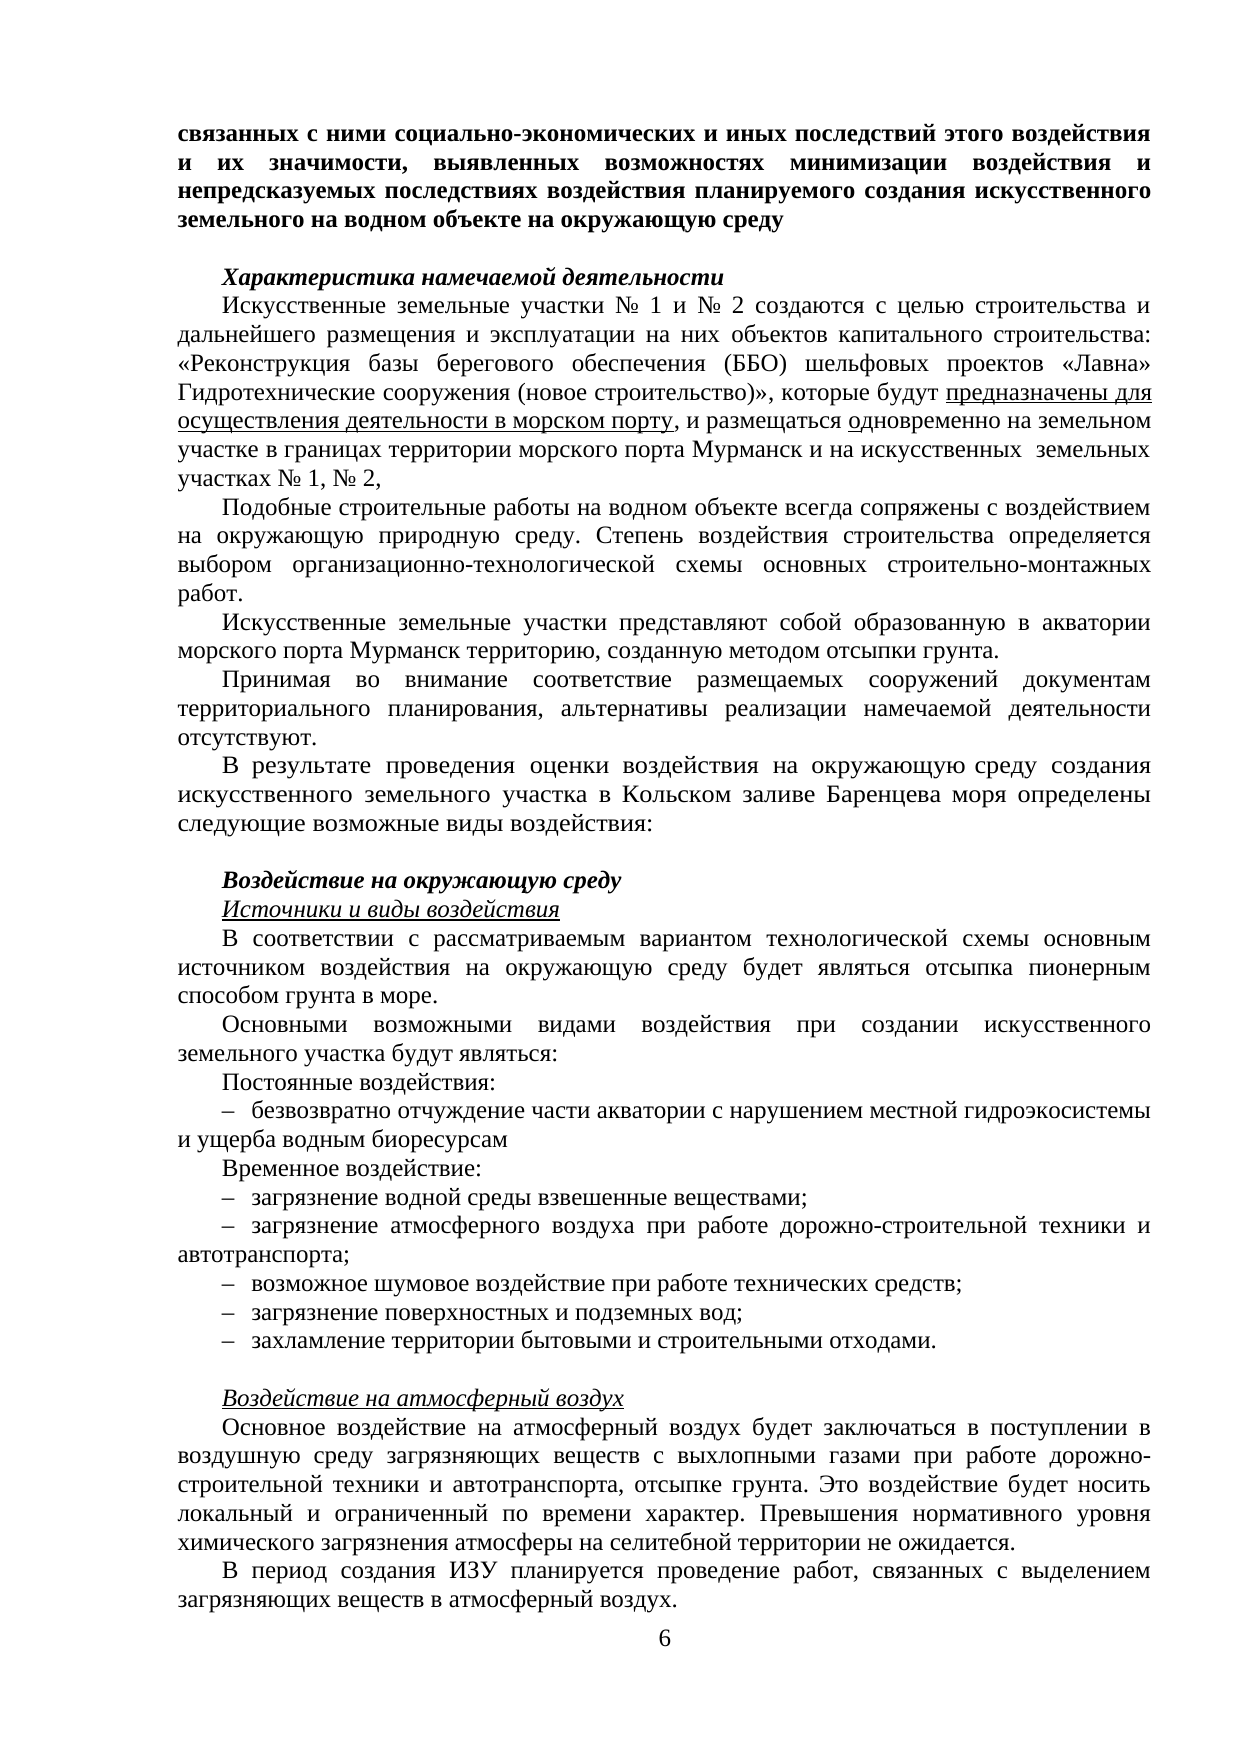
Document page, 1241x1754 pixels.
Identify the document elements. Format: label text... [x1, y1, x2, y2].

text Основными возможными видами воздействия при создании искусственного земельного участка будут являться: [177, 1009, 1152, 1067]
text Временное воздействие: [177, 1153, 1152, 1182]
list Источники и виды воздействия [177, 894, 1152, 923]
list захламление территории бытовыми и строительными отходами. [177, 1326, 1152, 1354]
text Характеристика намечаемой деятельности [177, 262, 1152, 291]
text Постоянные воздействия: [177, 1067, 1152, 1096]
list Воздействие на атмосферный воздух [177, 1383, 1152, 1412]
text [177, 118, 1152, 233]
text Принимая во внимание соответствие размещаемых сооружений документам территориального планирования, альтернативы реализации намечаемой деятельности отсутствуют. [177, 664, 1152, 751]
list В период создания ИЗУ планируется проведение работ, связанных с выделением загрязняющих веществ в атмосферный воздух. [177, 1556, 1152, 1613]
text Подобные строительные работы на водном объекте всегда сопряжены с воздействием на окружающую природную среду. Степень воздействия строительства определяется выбором организационно-технологической схемы основных строительно-монтажных работ. [177, 492, 1152, 607]
list загрязнение водной среды взвешенные веществами; [177, 1182, 1152, 1211]
list загрязнение атмосферного воздуха при работе дорожно-строительной техники и автотранспорта; [177, 1211, 1152, 1268]
text В результате проведения оценки воздействия на окружающую среду создания искусственного земельного участка в Кольском заливе Баренцева моря определены следующие возможные виды воздействия: [177, 751, 1152, 837]
list возможное шумовое воздействие при работе технических средств; [177, 1268, 1152, 1297]
text Воздействие на окружающую среду [177, 866, 1152, 894]
text Искусственные земельные участки № 1 и № 2 создаются с целью строительства и дальнейшего размещения и эксплуатации на них объектов капитального строительства: «Реконструкция базы берегового обеспечения (ББО) шельфовых проектов «Лавна» Гидротехнические сооружения (новое строительство)», которые будут предназначены для осуществления деятельности в морском порту, и размещаться одновременно на земельном участке в границах территории морского порта Мурманск и на искусственных земельных участках № 1, № 2, [177, 291, 1152, 492]
text Основное воздействие на атмосферный воздух будет заключаться в поступлении в воздушную среду загрязняющих веществ с выхлопными газами при работе дорожно-строительной техники и автотранспорта, отсыпке грунта. Это воздействие будет носить локальный и ограниченный по времени характер. Превышения нормативного уровня химического загрязнения атмосферы на селитебной территории не ожидается. [177, 1412, 1152, 1556]
text В соответствии с рассматриваемым вариантом технологической схемы основным источником воздействия на окружающую среду будет являться отсыпка пионерным способом грунта в море. [177, 923, 1152, 1009]
list загрязнение поверхностных и подземных вод; [177, 1297, 1152, 1326]
list безвозвратно отчуждение части акватории с нарушением местной гидроэкосистемы и ущерба водным биоресурсам [177, 1096, 1152, 1153]
text Искусственные земельные участки представляют собой образованную в акватории морского порта Мурманск территорию, созданную методом отсыпки грунта. [177, 607, 1152, 664]
